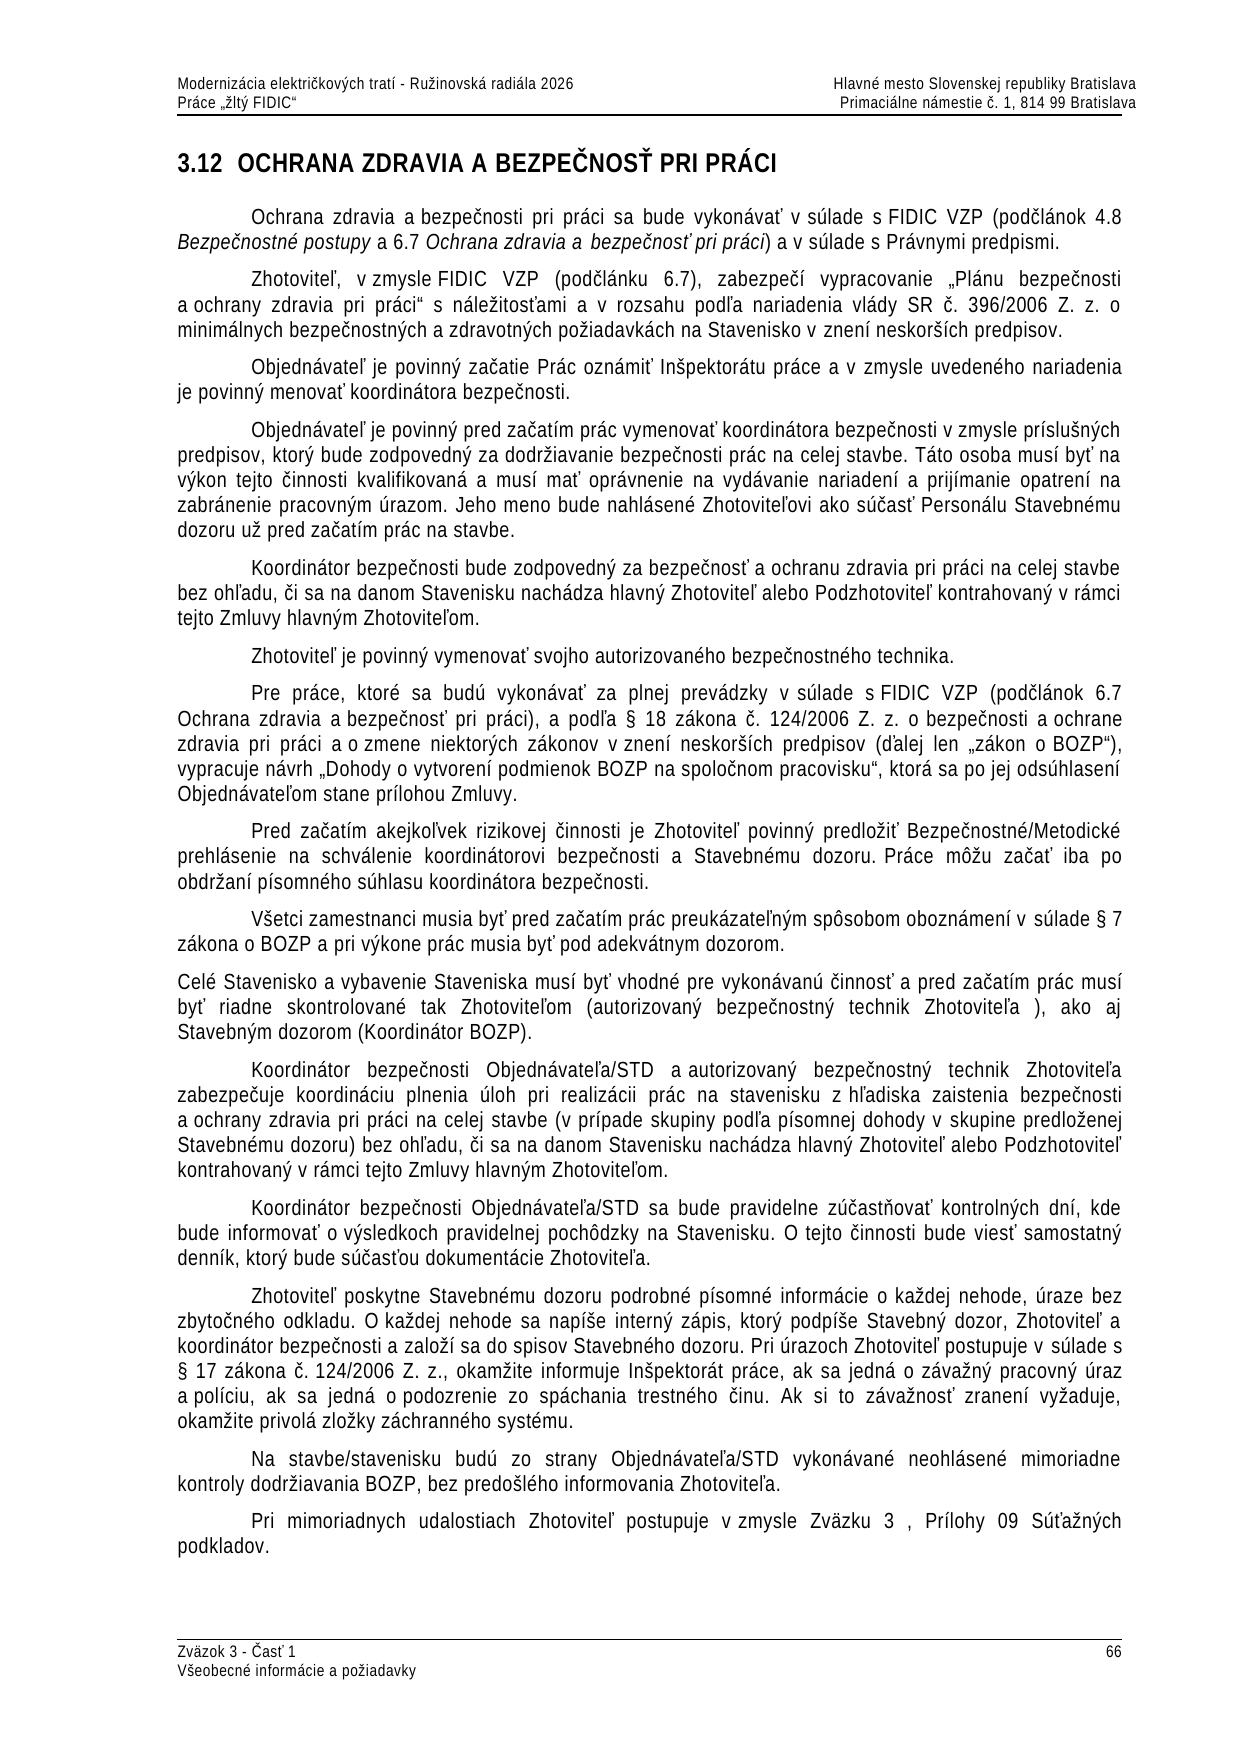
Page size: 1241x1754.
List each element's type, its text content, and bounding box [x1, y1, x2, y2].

text Objednávateľ je povinný pred začatím prác vymenovať koordinátora bezpečnosti v zmysle príslušných predpisov, ktorý bude zodpovedný za dodržiavanie bezpečnosti prác na celej stavbe. Táto osoba musí byť na výkon tejto činnosti kvalifikovaná a musí mať oprávnenie na vydávanie nariadení a prijímanie opatrení na zabránenie pracovným úrazom. Jeho meno bude nahlásené Zhotoviteľovi ako súčasť Personálu Stavebnému dozoru už pred začatím prác na stavbe. [177, 417, 1122, 542]
text Koordinátor bezpečnosti bude zodpovedný za bezpečnosť a ochranu zdravia pri práci na celej stavbe bez ohľadu, či sa na danom Stavenisku nachádza hlavný Zhotoviteľ alebo Podzhotoviteľ kontrahovaný v rámci tejto Zmluvy hlavným Zhotoviteľom. [177, 555, 1122, 630]
text Pre práce, ktoré sa budú vykonávať za plnej prevádzky v súlade s FIDIC VZP (podčlánok 6.7 Ochrana zdravia a bezpečnosť pri práci), a podľa § 18 zákona č. 124/2006 Z. z. o bezpečnosti a ochrane zdravia pri práci a o zmene niektorých zákonov v znení neskorších predpisov (ďalej len „zákon o BOZP“), vypracuje návrh „Dohody o vytvorení podmienok BOZP na spoločnom pracovisku“, ktorá sa po jej odsúhlasení Objednávateľom stane prílohou Zmluvy. [177, 680, 1122, 806]
text Zhotoviteľ, v zmysle FIDIC VZP (podčlánku 6.7), zabezpečí vypracovanie „Plánu bezpečnosti a ochrany zdravia pri práci“ s náležitosťami a v rozsahu podľa nariadenia vlády SR č. 396/2006 Z. z. o minimálnych bezpečnostných a zdravotných požiadavkách na Stavenisko v znení neskorších predpisov. [177, 266, 1122, 342]
text Koordinátor bezpečnosti Objednávateľa/STD sa bude pravidelne zúčastňovať kontrolných dní, kde bude informovať o výsledkoch pravidelnej pochôdzky na Stavenisku. O tejto činnosti bude viesť samostatný denník, ktorý bude súčasťou dokumentácie Zhotoviteľa. [177, 1195, 1122, 1270]
text Celé Stavenisko a vybavenie Staveniska musí byť vhodné pre vykonávanú činnosť a pred začatím prác musí byť riadne skontrolované tak Zhotoviteľom (autorizovaný bezpečnostný technik Zhotoviteľa ), ako aj Stavebným dozorom (Koordinátor BOZP). [177, 969, 1122, 1044]
text Na stavbe/stavenisku budú zo strany Objednávateľa/STD vykonávané neohlásené mimoriadne kontroly dodržiavania BOZP, bez predošlého informovania Zhotoviteľa. [177, 1446, 1122, 1496]
text Zhotoviteľ je povinný vymenovať svojho autorizovaného bezpečnostného technika. [177, 643, 1122, 668]
text Pred začatím akejkoľvek rizikovej činnosti je Zhotoviteľ povinný predložiť Bezpečnostné/Metodické prehlásenie na schválenie koordinátorovi bezpečnosti a Stavebnému dozoru. Práce môžu začať iba po obdržaní písomného súhlasu koordinátora bezpečnosti. [177, 818, 1122, 894]
text Všetci zamestnanci musia byť pred začatím prác preukázateľným spôsobom oboznámení v súlade § 7 zákona o BOZP a pri výkone prác musia byť pod adekvátnym dozorom. [177, 906, 1122, 956]
text Ochrana zdravia a bezpečnosti pri práci sa bude vykonávať v súlade s FIDIC VZP (podčlánok 4.8 Bezpečnostné postupy a 6.7 Ochrana zdravia a bezpečnosť pri práci) a v súlade s Právnymi predpismi. [177, 204, 1122, 254]
text Objednávateľ je povinný začatie Prác oznámiť Inšpektorátu práce a v zmysle uvedeného nariadenia je povinný menovať koordinátora bezpečnosti. [177, 354, 1122, 404]
text Zhotoviteľ poskytne Stavebnému dozoru podrobné písomné informácie o každej nehode, úraze bez zbytočného odkladu. O každej nehode sa napíše interný zápis, ktorý podpíše Stavebný dozor, Zhotoviteľ a koordinátor bezpečnosti a založí sa do spisov Stavebného dozoru. Pri úrazoch Zhotoviteľ postupuje v súlade s § 17 zákona č. 124/2006 Z. z., okamžite informuje Inšpektorát práce, ak sa jedná o závažný pracovný úraz a políciu, ak sa jedná o podozrenie zo spáchania trestného činu. Ak si to závažnosť zranení vyžaduje, okamžite privolá zložky záchranného systému. [177, 1282, 1122, 1433]
text Koordinátor bezpečnosti Objednávateľa/STD a autorizovaný bezpečnostný technik Zhotoviteľa zabezpečuje koordináciu plnenia úloh pri realizácii prác na stavenisku z hľadiska zaistenia bezpečnosti a ochrany zdravia pri práci na celej stavbe (v prípade skupiny podľa písomnej dohody v skupine predloženej Stavebnému dozoru) bez ohľadu, či sa na danom Stavenisku nachádza hlavný Zhotoviteľ alebo Podzhotoviteľ kontrahovaný v rámci tejto Zmluvy hlavným Zhotoviteľom. [177, 1057, 1122, 1182]
subtitle Ochrana zdravia a bezpečnosť pri práci [177, 148, 1122, 179]
text Pri mimoriadnych udalostiach Zhotoviteľ postupuje v zmysle Zväzku 3 , Prílohy 09 Súťažných podkladov. [177, 1508, 1122, 1558]
